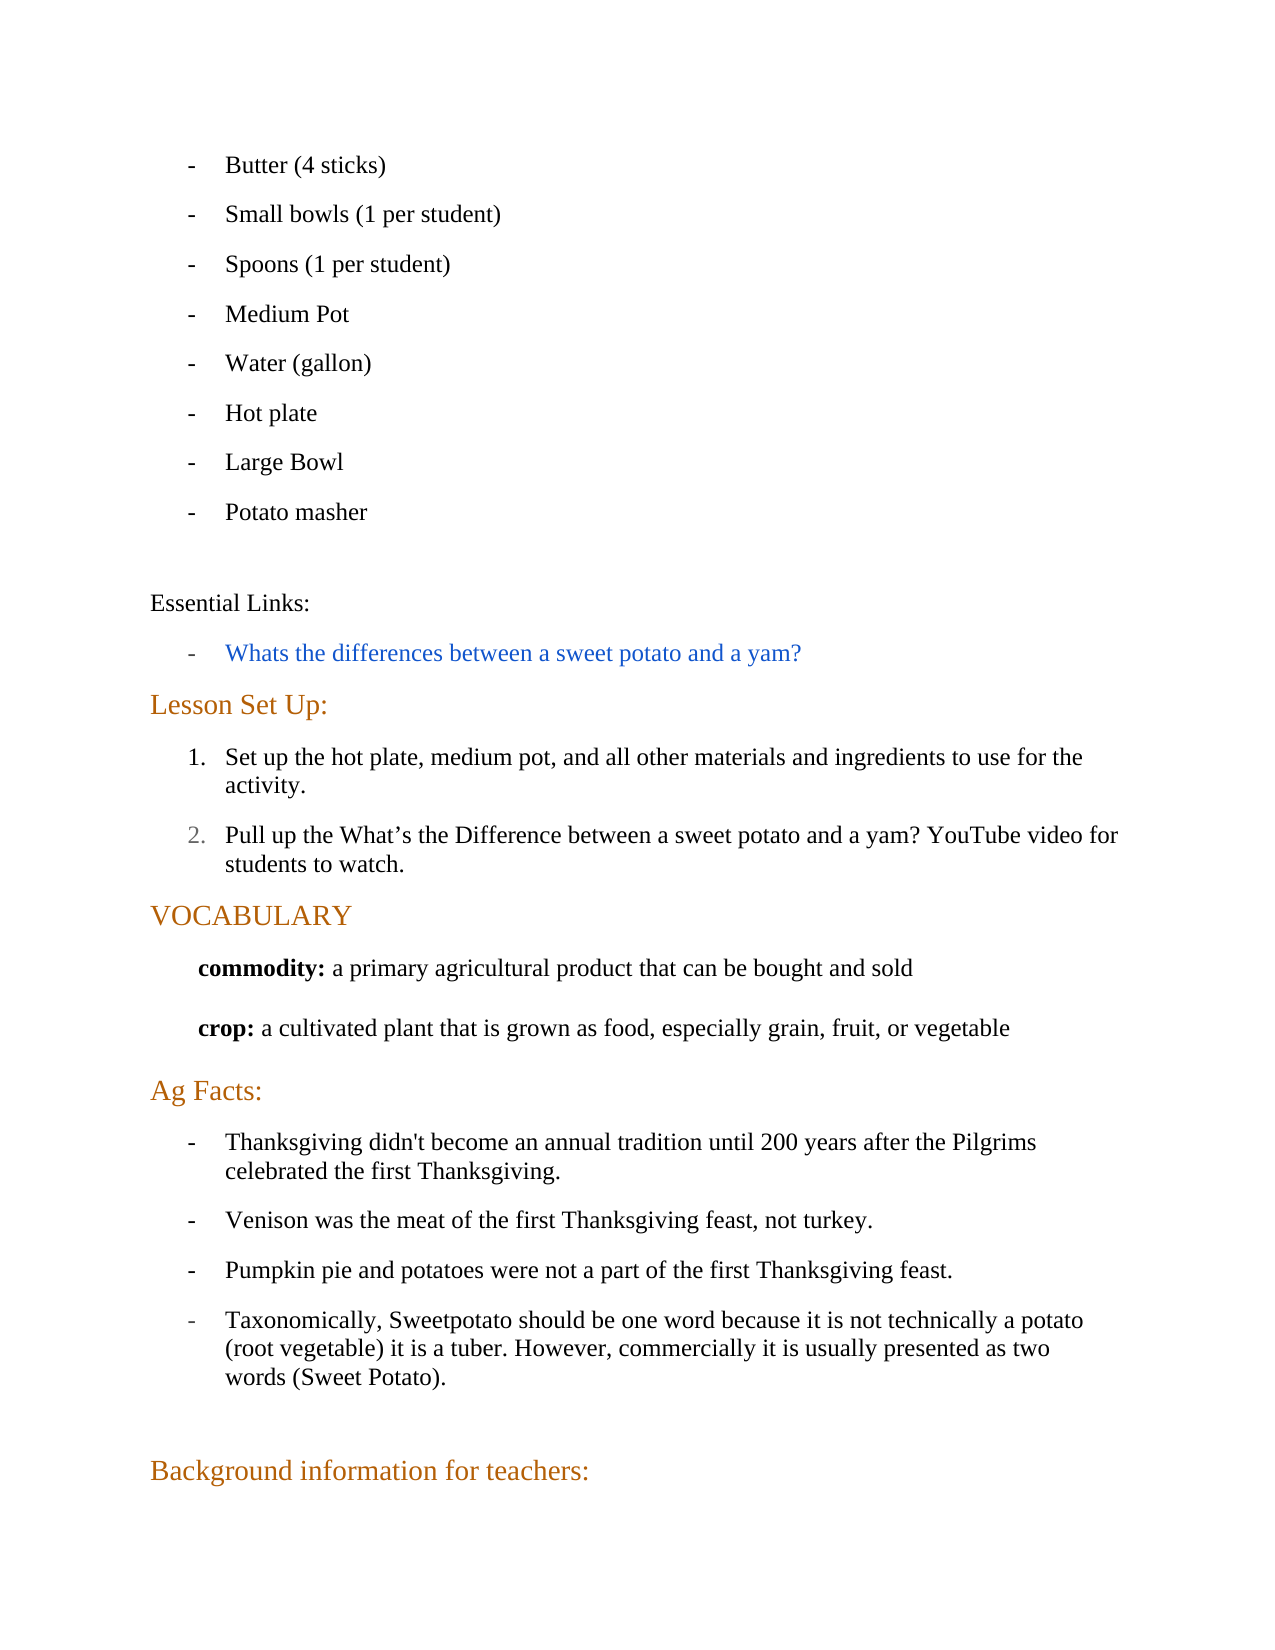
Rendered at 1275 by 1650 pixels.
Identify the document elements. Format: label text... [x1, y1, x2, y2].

list Hot plate [187, 398, 1102, 427]
list Medium Pot [187, 299, 1102, 327]
list Whats the differences between a sweet potato and a yam? [187, 638, 1102, 667]
list Thanksgiving didn't become an annual tradition until 200 years after the Pilgrims celebrated the first Thanksgiving. [187, 1127, 1102, 1185]
text Essential Links: [150, 588, 1102, 617]
list Pumpkin pie and potatoes were not a part of the first Thanksgiving feast. [187, 1255, 1102, 1284]
list Water (gallon) [187, 348, 1102, 377]
list Large Bowl [187, 447, 1102, 476]
subtitle VOCABULARY [150, 898, 1125, 932]
list Butter (4 sticks) [187, 150, 1102, 179]
list Taxonomically, Sweetpotato should be one word because it is not technically a potato (root vegetable) it is a tuber. However, commercially it is usually presented as two words (Sweet Potato). [187, 1305, 1102, 1391]
text crop: a cultivated plant that is grown as food, especially grain, fruit, or vegetable [198, 1013, 1102, 1042]
subtitle Lesson Set Up: [150, 687, 1125, 721]
list Pull up the What’s the Difference between a sweet potato and a yam? YouTube video for students to watch. [187, 820, 1125, 878]
list Venison was the meat of the first Thanksgiving feast, not turkey. [187, 1206, 1102, 1234]
list Small bowls (1 per student) [187, 199, 1102, 228]
list Set up the hot plate, medium pot, and all other materials and ingredients to use for the activity. [187, 742, 1125, 799]
subtitle Background information for teachers: [150, 1453, 1125, 1487]
list Spoons (1 per student) [187, 249, 1102, 278]
text commodity: a primary agricultural product that can be bought and sold [198, 953, 1102, 982]
subtitle Ag Facts: [150, 1073, 1125, 1106]
list Potato masher [187, 497, 1102, 526]
